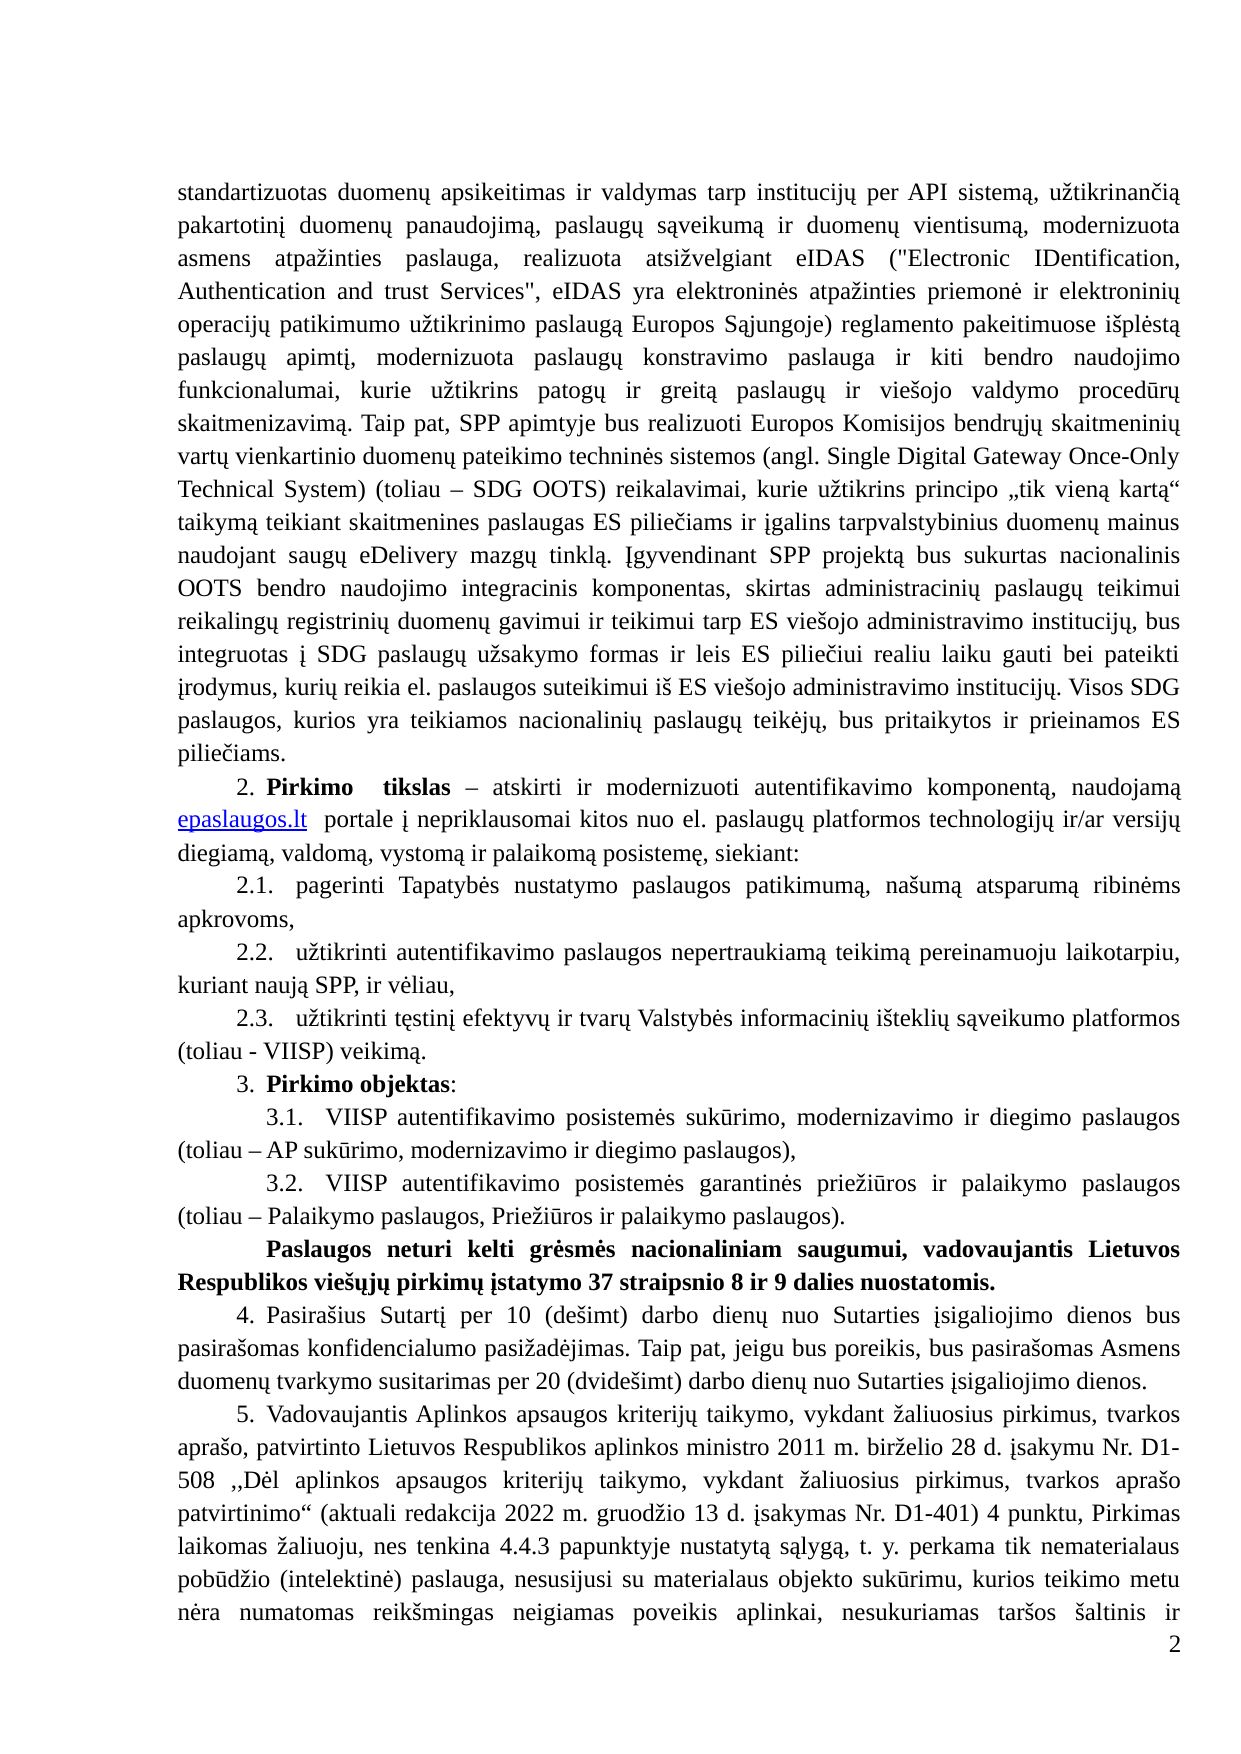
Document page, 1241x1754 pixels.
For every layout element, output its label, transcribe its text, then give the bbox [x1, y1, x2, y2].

list užtikrinti autentifikavimo paslaugos nepertraukiamą teikimą pereinamuoju laikotarpiu, kuriant naują SPP, ir vėliau, [177, 937, 1181, 998]
list pagerinti Tapatybės nustatymo paslaugos patikimumą, našumą atsparumą ribinėms apkrovoms, [177, 871, 1181, 932]
list Pirkimo objektas: [177, 1069, 1181, 1097]
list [177, 1399, 1181, 1626]
list VIISP autentifikavimo posistemės sukūrimo, modernizavimo ir diegimo paslaugos (toliau – AP sukūrimo, modernizavimo ir diegimo paslaugos), [177, 1102, 1181, 1163]
text Paslaugos neturi kelti grėsmės nacionaliniam saugumui, vadovaujantis Lietuvos Respublikos viešųjų pirkimų įstatymo 37 straipsnio 8 ir 9 dalies nuostatomis. [177, 1234, 1181, 1296]
list Pirkimo tikslas – atskirti ir modernizuoti autentifikavimo komponentą, naudojamą epaslaugos.lt portale į nepriklausomai kitos nuo el. paslaugų platformos technologijų ir/ar versijų diegiamą, valdomą, vystomą ir palaikomą posistemę, siekiant: [177, 772, 1181, 866]
list Pasirašius Sutartį per 10 (dešimt) darbo dienų nuo Sutarties įsigaliojimo dienos bus pasirašomas konfidencialumo pasižadėjimas. Taip pat, jeigu bus poreikis, bus pasirašomas Asmens duomenų tvarkymo susitarimas per 20 (dvidešimt) darbo dienų nuo Sutarties įsigaliojimo dienos. [177, 1300, 1181, 1395]
list užtikrinti tęstinį efektyvų ir tvarų Valstybės informacinių išteklių sąveikumo platformos (toliau - VIISP) veikimą. [177, 1003, 1181, 1064]
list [177, 177, 1181, 767]
list VIISP autentifikavimo posistemės garantinės priežiūros ir palaikymo paslaugos (toliau – Palaikymo paslaugos, Priežiūros ir palaikymo paslaugos). [177, 1168, 1181, 1229]
